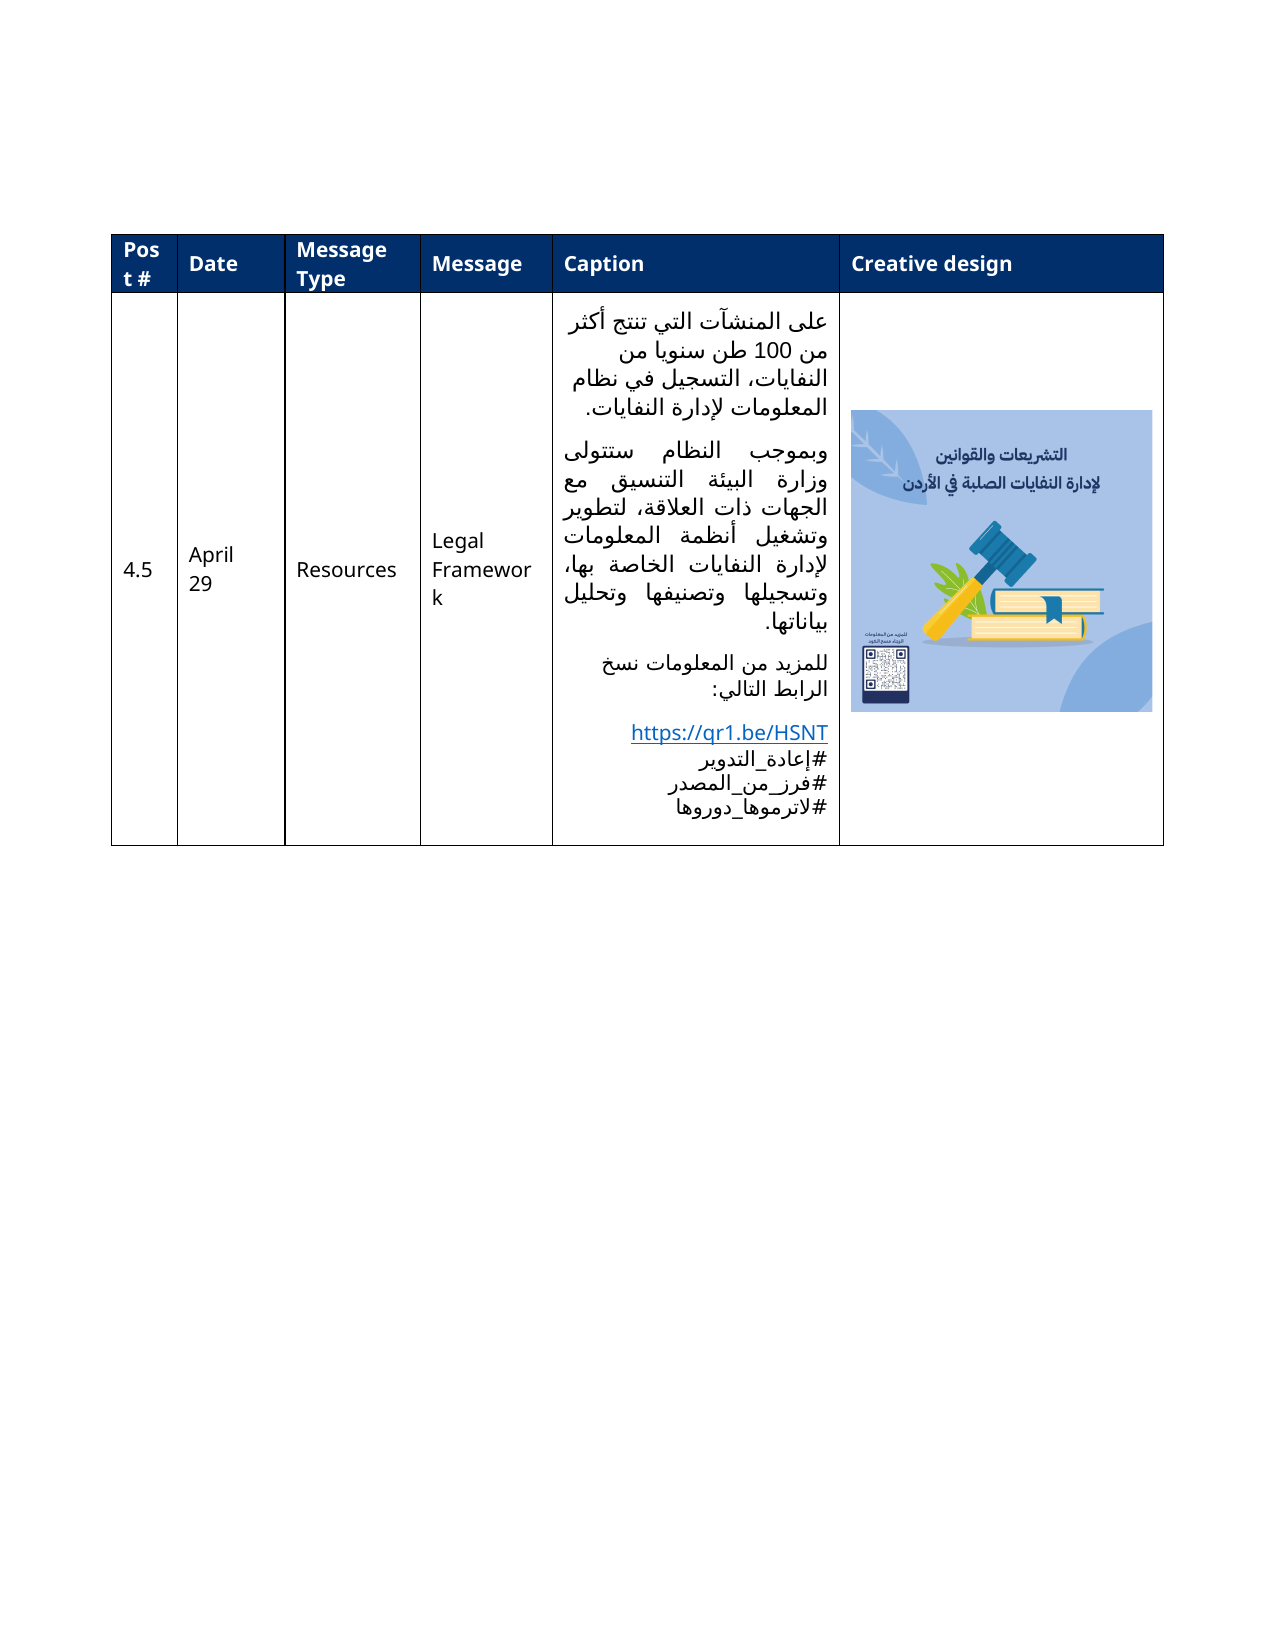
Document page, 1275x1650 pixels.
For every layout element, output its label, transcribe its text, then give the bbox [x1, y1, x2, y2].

table_cell [840, 293, 1163, 845]
table_cell Resources [286, 293, 420, 845]
table_header Post # [112, 235, 177, 292]
table_cell April 29 [178, 293, 284, 845]
table_header Creative design [840, 235, 1163, 292]
table_cell Legal Framework [421, 293, 552, 845]
table_header Message [421, 235, 552, 292]
table_header Caption [553, 235, 839, 292]
picture [851, 410, 1153, 712]
table_header Date [178, 235, 284, 292]
table_cell على المنشآت التي تنتج أكثر من 100 طن سنويا من النفايات، التسجيل في نظام المعلومات لإدارة النفايات. وبموجب النظام ستتولى وزارة البيئة التنسيق مع الجهات ذات العلاقة، لتطوير وتشغيل أنظمة المعلومات لإدارة النفايات الخاصة بها، وتسجيلها وتصنيفها وتحليل بياناتها. للمزيد من المعلومات نسخ الرابط التالي: https://qr1.be/HSNT #إعادة_التدوير #فرز_من_المصدر #لاترموها_دوروها [553, 293, 839, 845]
table_header Message Type [286, 235, 420, 292]
table_cell 4.5 [112, 293, 177, 845]
